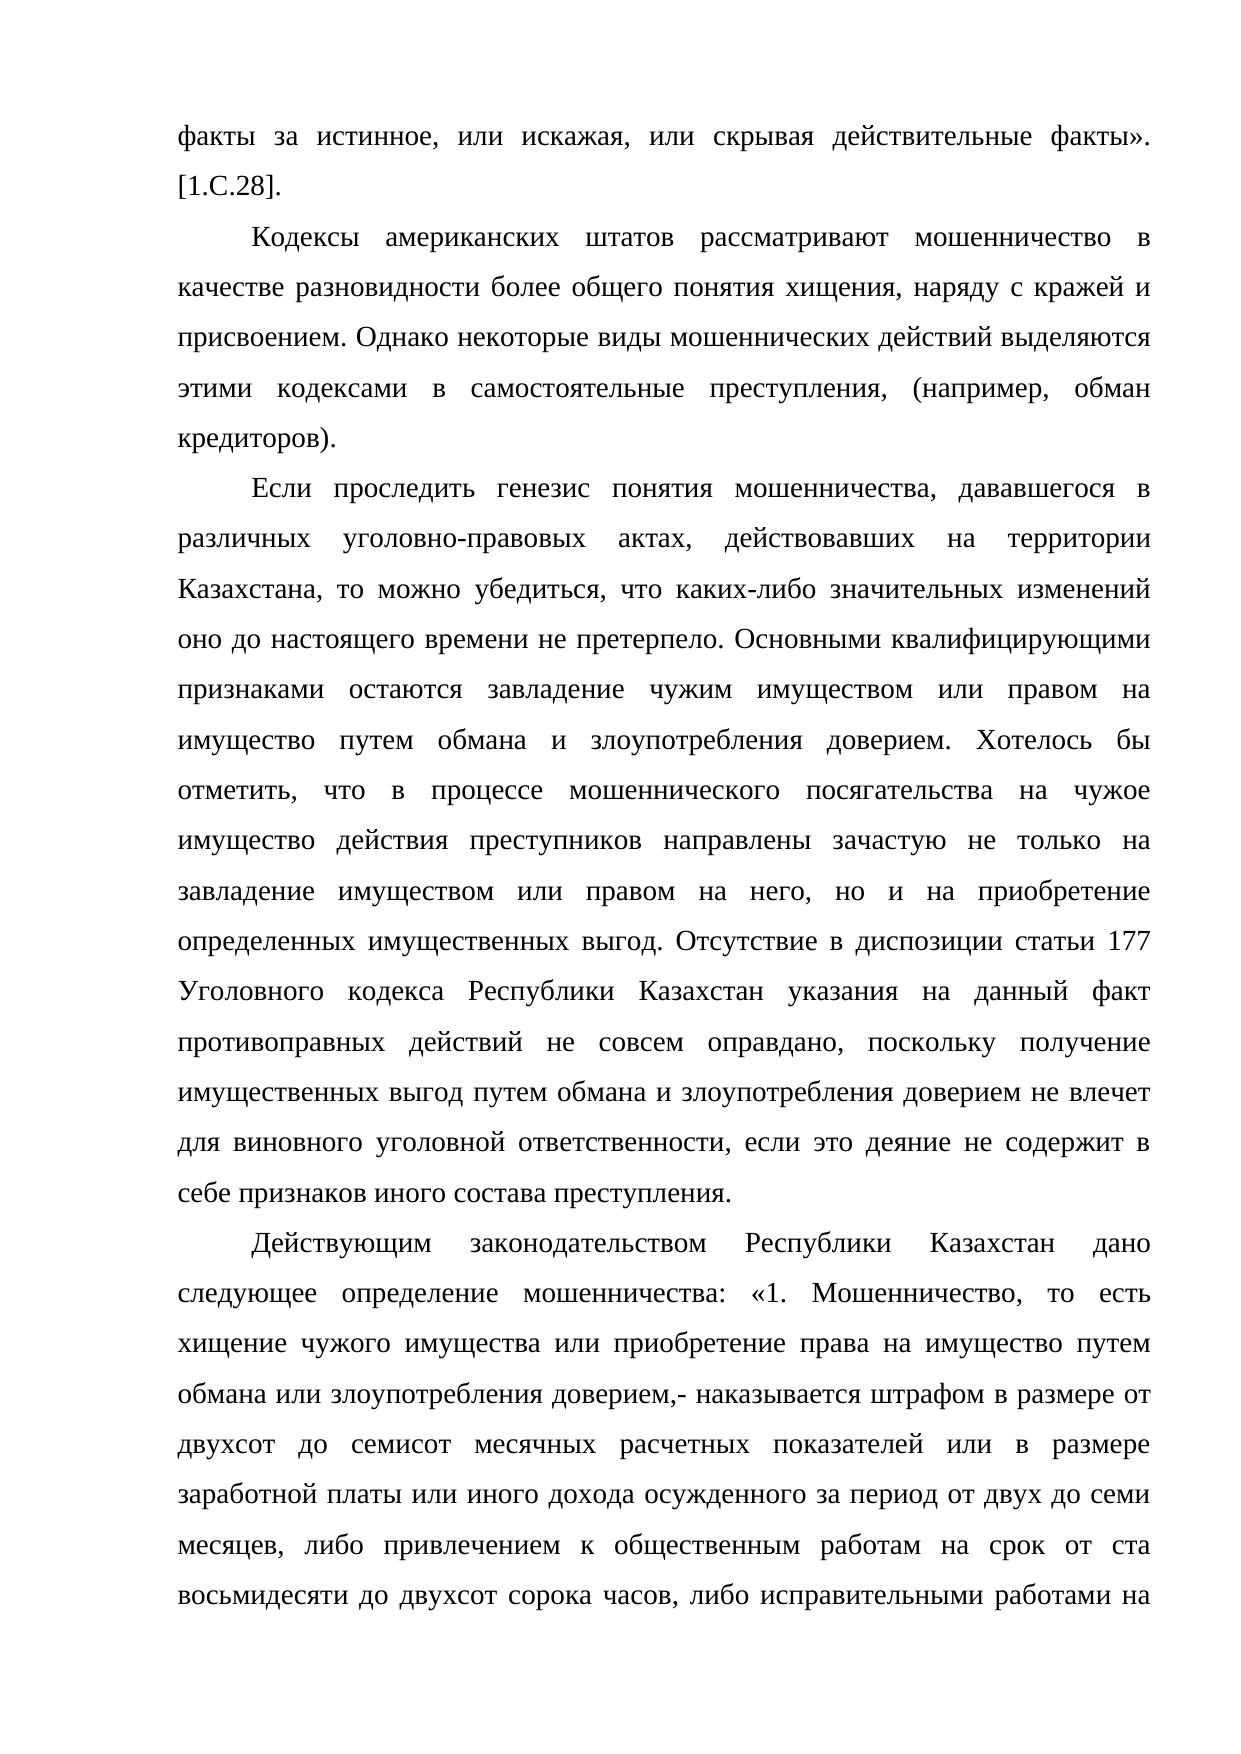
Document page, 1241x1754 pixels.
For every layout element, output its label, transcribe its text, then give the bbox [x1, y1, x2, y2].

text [177, 118, 1152, 202]
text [177, 1225, 1152, 1611]
text Если проследить генезис понятия мошенничества, дававшегося в различных уголовно-правовых актах, действовавших на территории Казахстана, то можно убедиться, что каких-либо значительных изменений оно до настоящего времени не претерпело. Основными квалифицирующими признаками остаются завладение чужим имуществом или правом на имущество путем обмана и злоупотребления доверием. Хотелось бы отметить, что в процессе мошеннического посягательства на чужое имущество действия преступников направлены зачастую не только на завладение имуществом или правом на него, но и на приобретение определенных имущественных выгод. Отсутствие в диспозиции статьи 177 Уголовного кодекса Республики Казахстан указания на данный факт противоправных действий не совсем оправдано, поскольку получение имущественных выгод путем обмана и злоупотребления доверием не влечет для виновного уголовной ответственности, если это деяние не содержит в себе признаков иного состава преступления. [177, 470, 1152, 1208]
text Кодексы американских штатов рассматривают мошенничество в качестве разновидности более общего понятия хищения, наряду с кражей и присвоением. Однако некоторые виды мошеннических действий выделяются этими кодексами в самостоятельные преступления, (например, обман кредиторов). [177, 219, 1152, 453]
